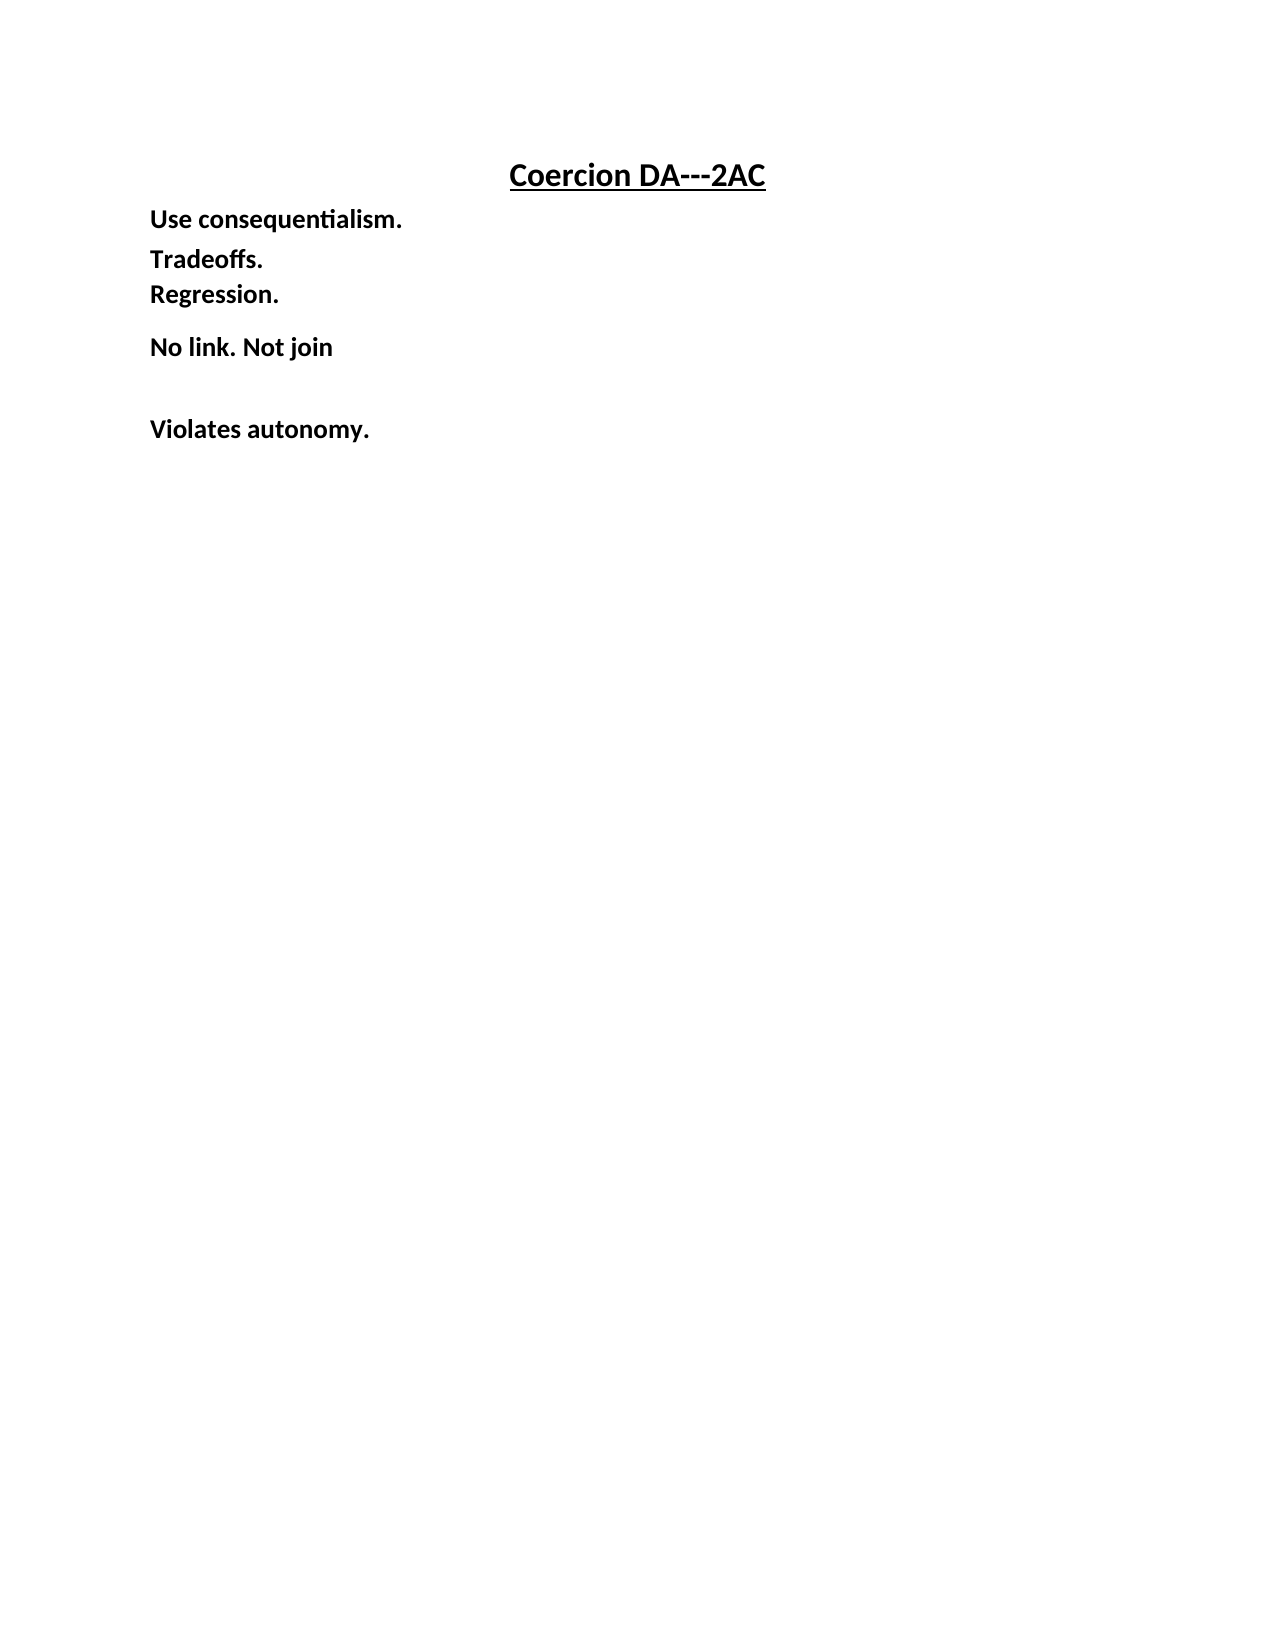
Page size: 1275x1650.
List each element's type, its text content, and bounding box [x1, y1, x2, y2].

subtitle Use consequentialism. [150, 202, 1125, 235]
subtitle No link. Not join [150, 330, 1125, 363]
text Regression. [150, 278, 1125, 311]
subtitle Coercion DA---2AC [150, 154, 1125, 195]
subtitle Violates autonomy. [150, 412, 1125, 446]
subtitle Tradeoffs. [150, 242, 1125, 275]
